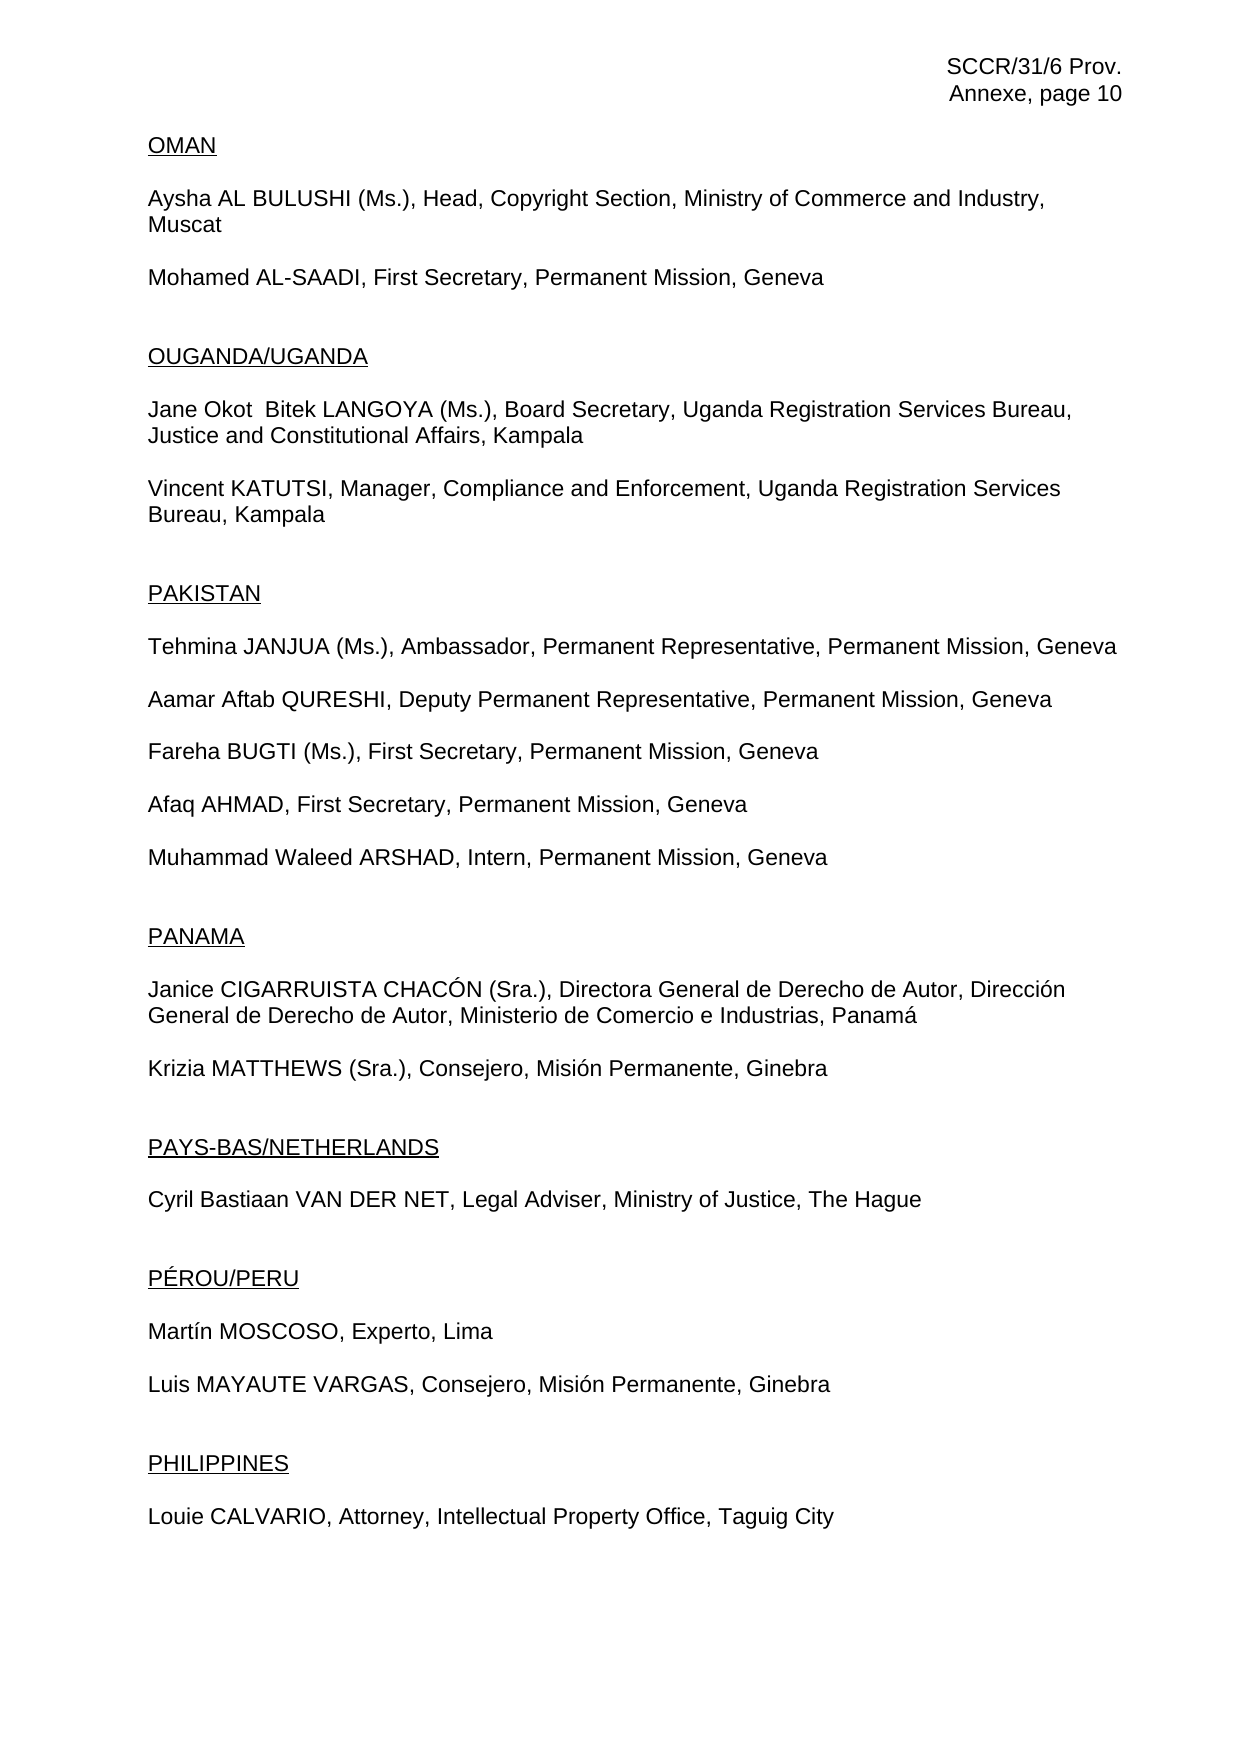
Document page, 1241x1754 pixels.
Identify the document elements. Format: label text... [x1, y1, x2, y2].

text PANAMA [148, 923, 1122, 949]
text Muhammad Waleed ARSHAD, Intern, Permanent Mission, Geneva [148, 844, 1122, 870]
text PÉROU/PERU [148, 1265, 1122, 1292]
text Tehmina JANJUA (Ms.), Ambassador, Permanent Representative, Permanent Mission, Geneva [148, 633, 1122, 659]
text Martín MOSCOSO, Experto, Lima [148, 1318, 1122, 1344]
text PAYS-BAS/NETHERLANDS [148, 1134, 1122, 1160]
text Jane Okot Bitek LANGOYA (Ms.), Board Secretary, Uganda Registration Services Bureau, Justice and Constitutional Affairs, Kampala [148, 396, 1122, 448]
text Louie CALVARIO, Attorney, Intellectual Property Office, Taguig City [148, 1503, 1122, 1529]
text PHILIPPINES [148, 1450, 1166, 1476]
text Vincent KATUTSI, Manager, Compliance and Enforcement, Uganda Registration Services Bureau, Kampala [148, 475, 1122, 527]
text Aamar Aftab QURESHI, Deputy Permanent Representative, Permanent Mission, Geneva [148, 686, 1122, 712]
text OUGANDA/UGANDA [148, 343, 1122, 369]
text PAKISTAN [148, 580, 1122, 607]
text OMAN [148, 132, 1122, 158]
text Luis MAYAUTE VARGAS, Consejero, Misión Permanente, Ginebra [148, 1371, 1166, 1397]
text Mohamed AL-SAADI, First Secretary, Permanent Mission, Geneva [148, 264, 1122, 290]
text Afaq AHMAD, First Secretary, Permanent Mission, Geneva [148, 791, 1122, 817]
text Fareha BUGTI (Ms.), First Secretary, Permanent Mission, Geneva [148, 738, 1122, 765]
text Janice CIGARRUISTA CHACÓN (Sra.), Directora General de Derecho de Autor, Dirección General de Derecho de Autor, Ministerio de Comercio e Industrias, Panamá [148, 976, 1122, 1028]
text Aysha AL BULUSHI (Ms.), Head, Copyright Section, Ministry of Commerce and Industry, Muscat [148, 185, 1122, 238]
text Cyril Bastiaan VAN DER NET, Legal Adviser, Ministry of Justice, The Hague [148, 1186, 1122, 1213]
text Krizia MATTHEWS (Sra.), Consejero, Misión Permanente, Ginebra [148, 1054, 1122, 1081]
